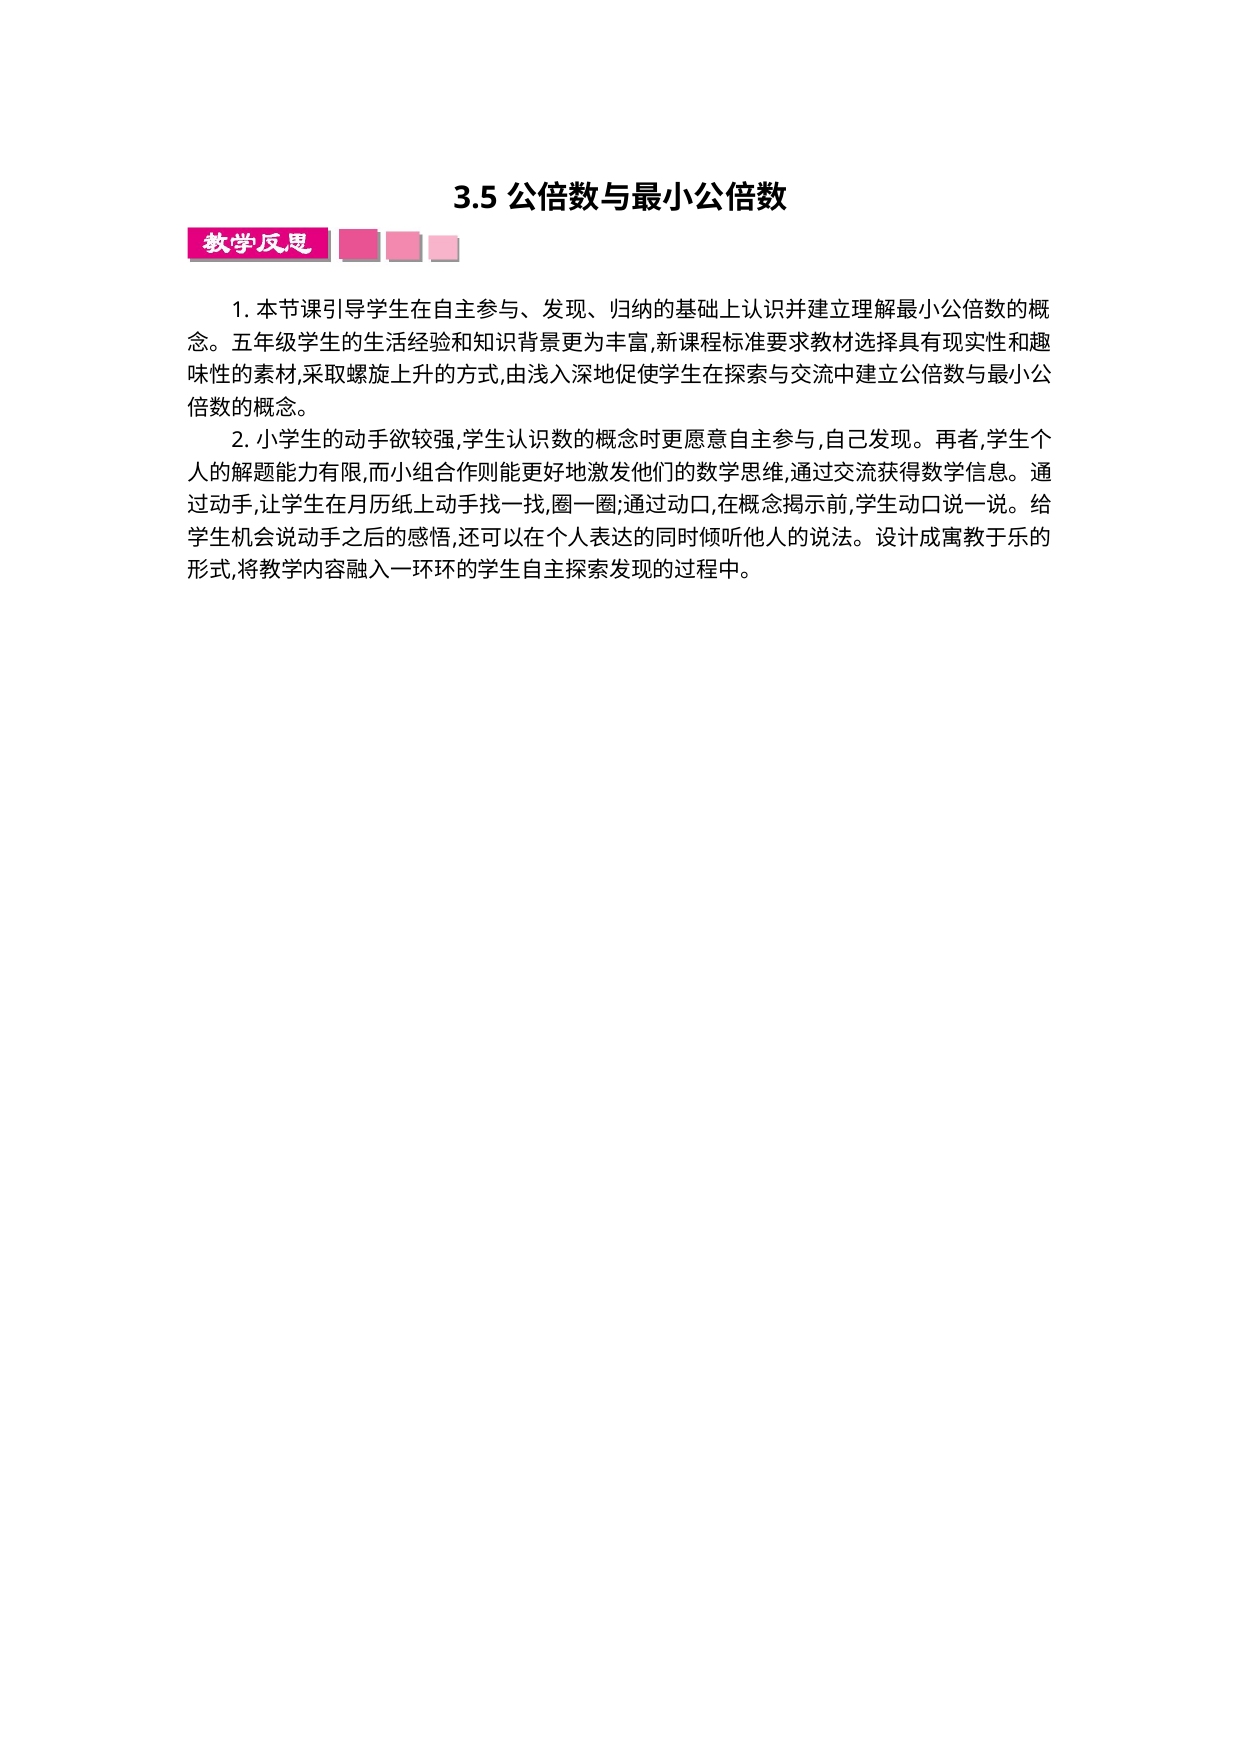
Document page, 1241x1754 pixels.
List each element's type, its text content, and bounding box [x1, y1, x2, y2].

text 2. 小学生的动手欲较强,学生认识数的概念时更愿意自主参与,自己发现。再者,学生个人的解题能力有限,而小组合作则能更好地激发他们的数学思维,通过交流获得数学信息。通过动手,让学生在月历纸上动手找一找,圈一圈;通过动口,在概念揭示前,学生动口说一说。给学生机会说动手之后的感悟,还可以在个人表达的同时倾听他人的说法。设计成寓教于乐的形式,将教学内容融入一环环的学生自主探索发现的过程中。 [187, 422, 1053, 584]
text 3.5 公倍数与最小公倍数 [187, 162, 1053, 227]
text 1. 本节课引导学生在自主参与、发现、归纳的基础上认识并建立理解最小公倍数的概念。五年级学生的生活经验和知识背景更为丰富,新课程标准要求教材选择具有现实性和趣味性的素材,采取螺旋上升的方式,由浅入深地促使学生在探索与交流中建立公倍数与最小公倍数的概念。 [187, 292, 1053, 422]
picture [187, 227, 460, 291]
